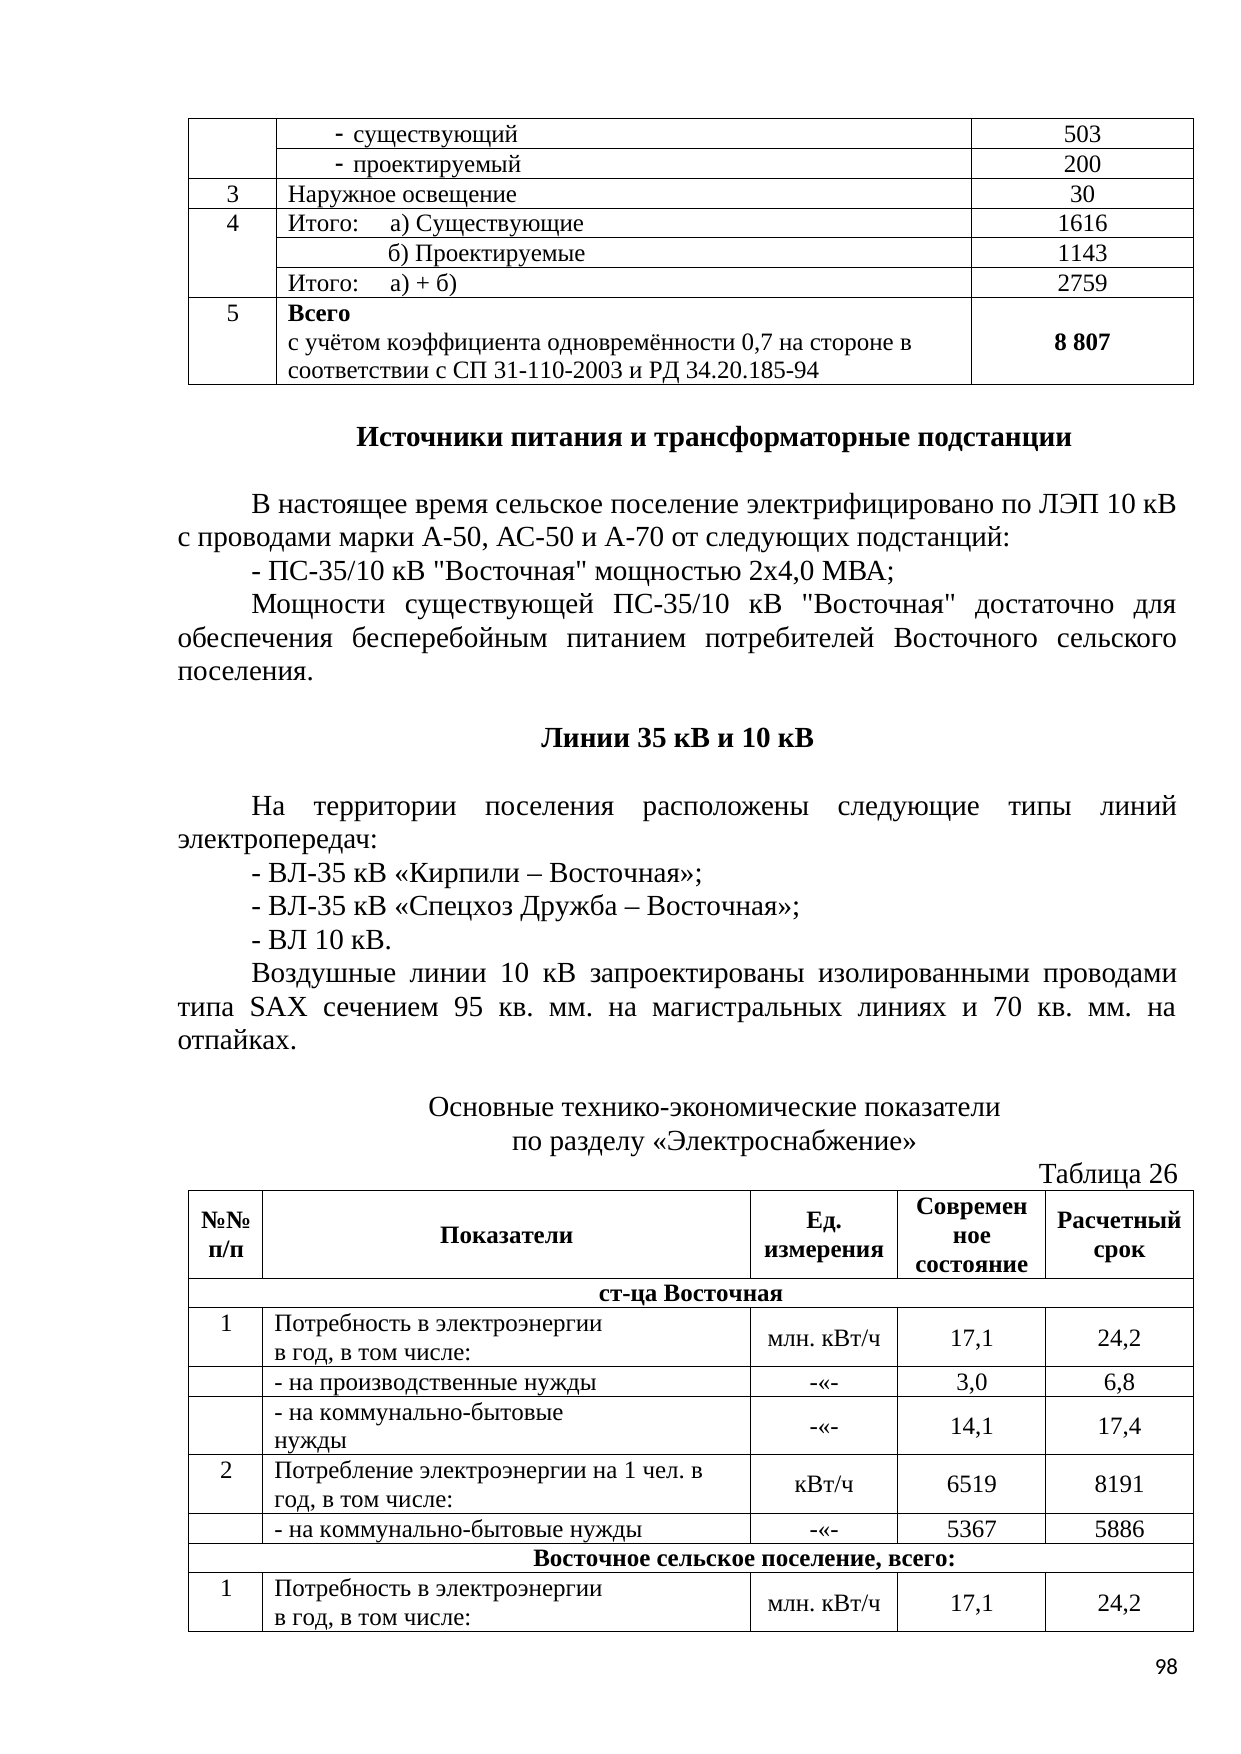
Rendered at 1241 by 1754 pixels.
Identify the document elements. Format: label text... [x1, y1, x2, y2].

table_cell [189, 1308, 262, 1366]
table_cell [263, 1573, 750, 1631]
text Мощности существующей ПС-35/10 кВ "Восточная" достаточно для обеспечения бесперебойным питанием потребителей Восточного сельского поселения. [177, 586, 1178, 687]
text На территории поселения расположены следующие типы линий электропередач: [177, 788, 1178, 855]
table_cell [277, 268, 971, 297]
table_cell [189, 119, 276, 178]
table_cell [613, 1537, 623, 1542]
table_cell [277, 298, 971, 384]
text Воздушные линии 10 кВ запроектированы изолированными проводами типа SAX сечением 95 кв. мм. на магистральных линиях и 70 кв. мм. на отпайках. [177, 955, 1178, 1056]
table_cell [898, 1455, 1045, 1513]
text - ВЛ-35 кВ «Кирпили – Восточная»; [177, 855, 1178, 888]
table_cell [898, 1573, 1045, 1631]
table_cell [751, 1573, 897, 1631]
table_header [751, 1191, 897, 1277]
text по разделу «Электроснабжение» [177, 1123, 1178, 1157]
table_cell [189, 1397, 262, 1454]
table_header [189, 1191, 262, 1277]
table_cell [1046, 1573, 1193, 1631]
text Источники питания и трансформаторные подстанции [177, 419, 1178, 452]
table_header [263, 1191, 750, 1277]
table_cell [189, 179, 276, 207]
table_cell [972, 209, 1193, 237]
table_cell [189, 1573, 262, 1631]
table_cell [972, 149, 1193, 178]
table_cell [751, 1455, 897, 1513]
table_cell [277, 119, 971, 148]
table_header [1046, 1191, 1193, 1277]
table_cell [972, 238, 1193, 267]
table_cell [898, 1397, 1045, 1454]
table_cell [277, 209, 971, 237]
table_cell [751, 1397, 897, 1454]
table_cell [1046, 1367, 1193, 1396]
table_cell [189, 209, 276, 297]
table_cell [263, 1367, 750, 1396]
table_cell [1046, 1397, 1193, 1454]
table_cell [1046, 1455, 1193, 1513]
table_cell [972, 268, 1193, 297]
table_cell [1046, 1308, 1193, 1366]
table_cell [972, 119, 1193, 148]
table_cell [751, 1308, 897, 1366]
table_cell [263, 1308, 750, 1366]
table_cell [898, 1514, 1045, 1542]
text - ПС-35/10 кВ "Восточная" мощностью 2х4,0 МВА; [177, 553, 1178, 586]
text - ВЛ-35 кВ «Спецхоз Дружба – Восточная»; [177, 888, 1178, 922]
text Линии 35 кВ и 10 кВ [177, 721, 1178, 754]
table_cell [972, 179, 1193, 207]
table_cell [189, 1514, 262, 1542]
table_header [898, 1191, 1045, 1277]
text - ВЛ 10 кВ. [177, 922, 1178, 955]
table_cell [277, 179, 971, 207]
text В настоящее время сельское поселение электрифицировано по ЛЭП 10 кВ с проводами марки А-50, АС-50 и А-70 от следующих подстанций: [177, 486, 1178, 553]
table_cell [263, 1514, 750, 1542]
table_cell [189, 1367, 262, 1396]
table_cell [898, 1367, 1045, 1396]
text Таблица 26 [177, 1157, 1178, 1190]
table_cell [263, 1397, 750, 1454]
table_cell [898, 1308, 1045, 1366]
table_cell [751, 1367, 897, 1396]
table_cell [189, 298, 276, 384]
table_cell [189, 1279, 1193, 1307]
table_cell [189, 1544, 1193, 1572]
text Основные технико-экономические показатели [177, 1089, 1178, 1123]
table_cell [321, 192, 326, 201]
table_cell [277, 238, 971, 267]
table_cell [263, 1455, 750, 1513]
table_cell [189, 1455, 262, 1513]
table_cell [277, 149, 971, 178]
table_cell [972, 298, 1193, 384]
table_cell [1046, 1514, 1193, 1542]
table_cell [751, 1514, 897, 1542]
